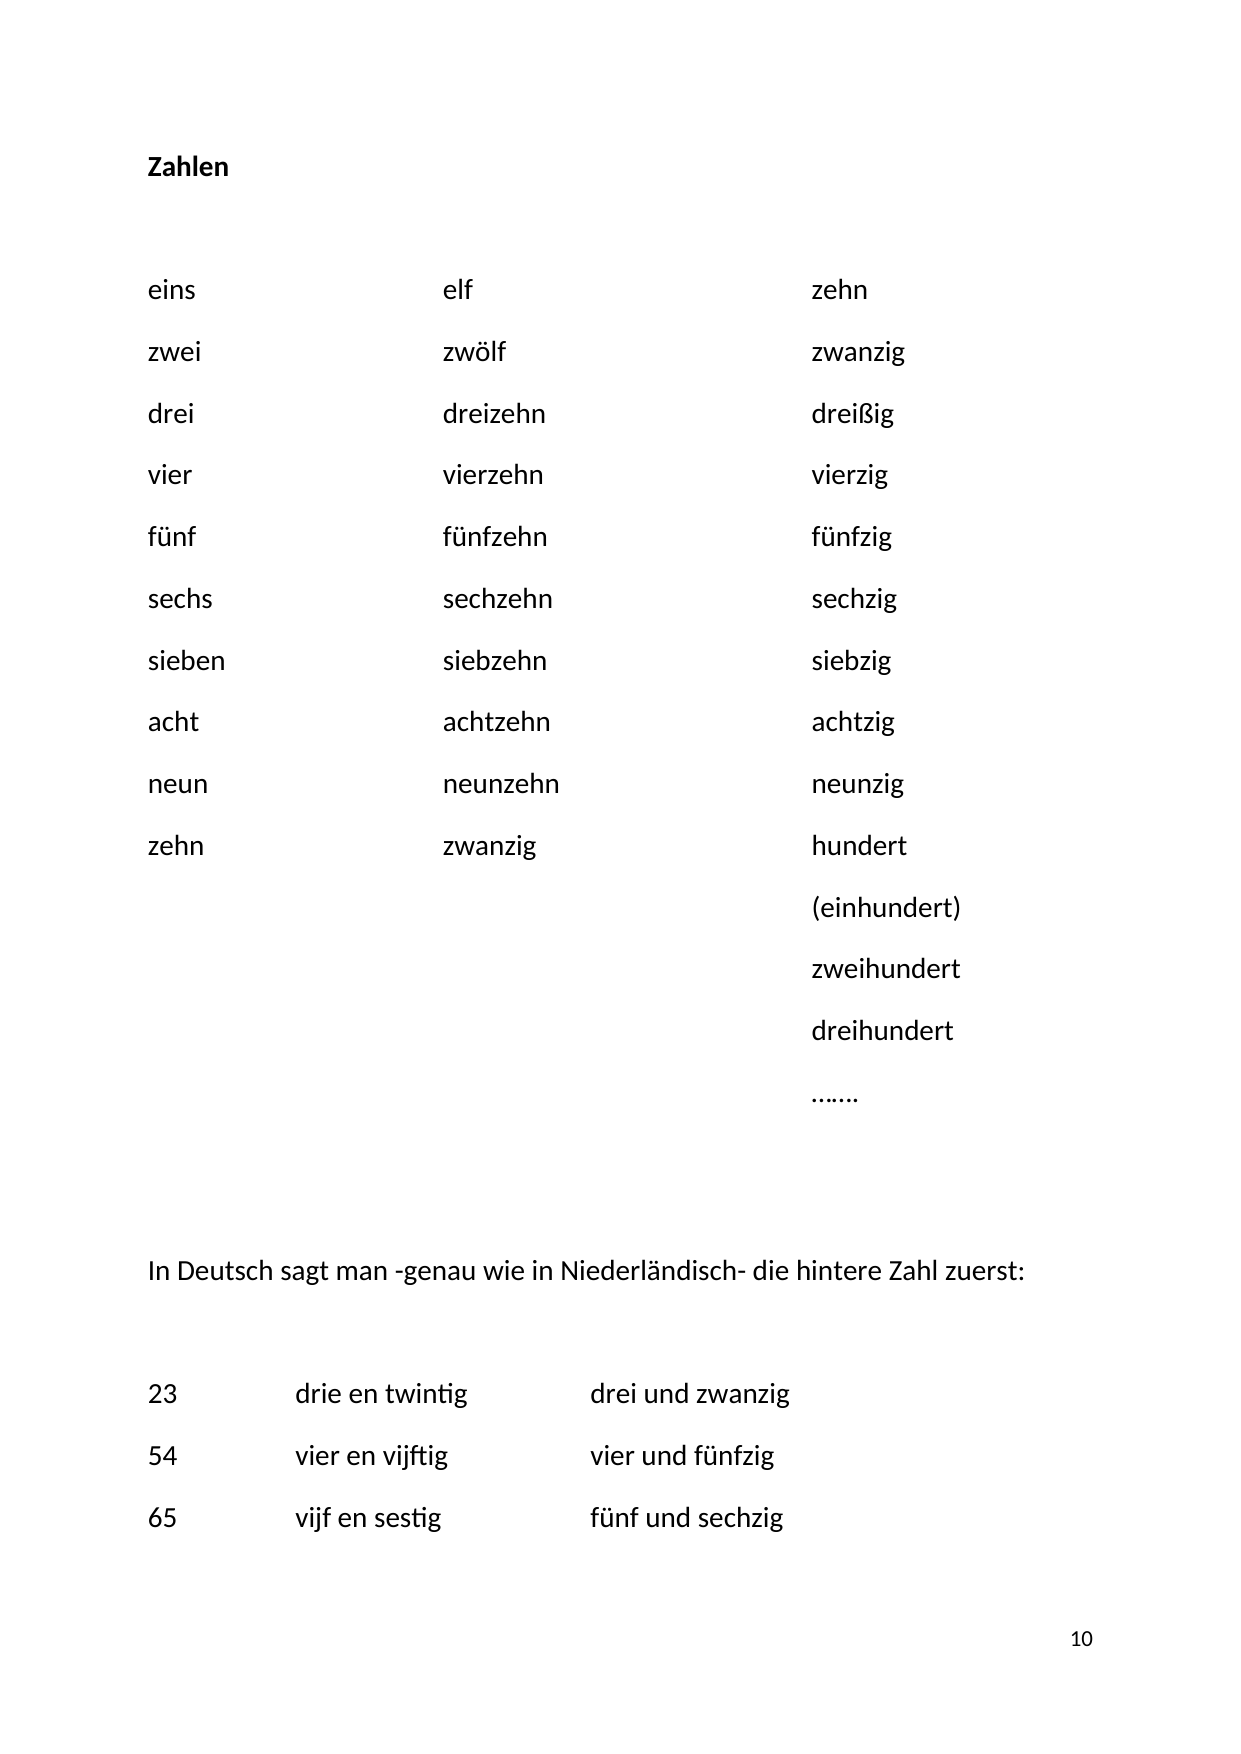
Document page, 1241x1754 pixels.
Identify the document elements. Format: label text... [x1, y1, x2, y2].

text zwei zwölf zwanzig [148, 333, 1093, 368]
text vier vierzehn vierzig [148, 456, 1093, 492]
text zehn zwanzig hundert [148, 827, 1093, 863]
text fünf fünfzehn fünfzig [148, 518, 1093, 554]
text acht achtzehn achtzig [148, 703, 1093, 739]
text zweihundert [148, 951, 1093, 986]
text sechs sechzehn sechzig [148, 580, 1093, 616]
text drei dreizehn dreißig [148, 395, 1093, 430]
text 23 drie en twintig drei und zwanzig [148, 1375, 1093, 1411]
text dreihundert [148, 1012, 1093, 1048]
text neun neunzehn neunzig [148, 765, 1093, 801]
text 65 vijf en sestig fünf und sechzig [148, 1499, 1093, 1534]
text (einhundert) [148, 889, 1093, 924]
text ……. [148, 1074, 1093, 1110]
text Zahlen [148, 148, 1093, 183]
text 54 vier en vijftig vier und fünfzig [148, 1437, 1093, 1473]
text In Deutsch sagt man -genau wie in Niederländisch- die hintere Zahl zuerst: [148, 1252, 1093, 1287]
text sieben siebzehn siebzig [148, 642, 1093, 677]
text eins elf zehn [148, 271, 1093, 307]
